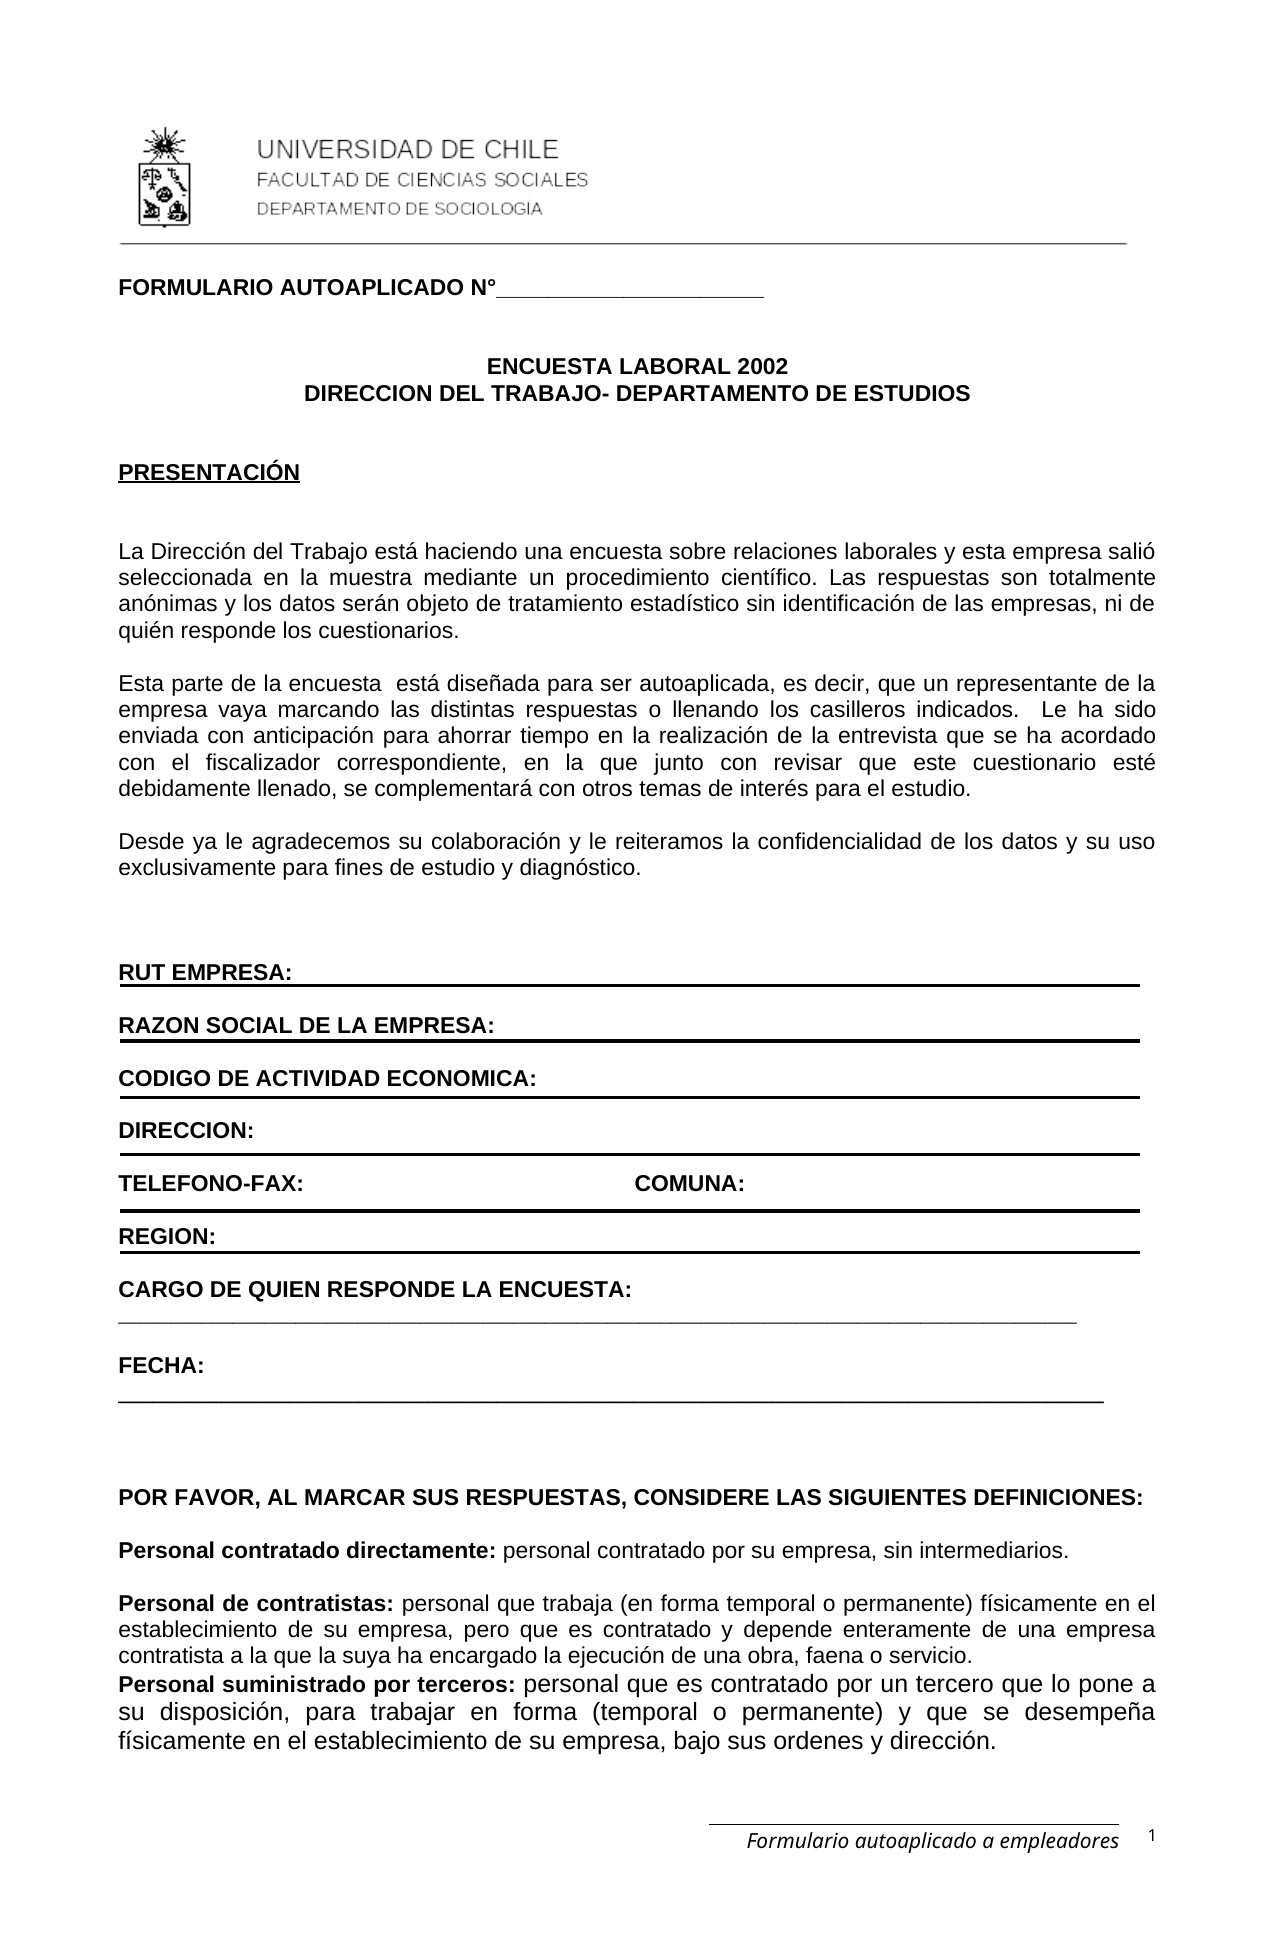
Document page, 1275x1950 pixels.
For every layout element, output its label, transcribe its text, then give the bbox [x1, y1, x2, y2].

text TELEFONO-FAX: COMUNA: [118, 1170, 1157, 1197]
text CARGO DE QUIEN RESPONDE LA ENCUESTA: [118, 1276, 1157, 1302]
text RAZON SOCIAL DE LA EMPRESA: [118, 1012, 1157, 1038]
text La Dirección del Trabajo está haciendo una encuesta sobre relaciones laborales y esta empresa salió seleccionada en la muestra mediante un procedimiento científico. Las respuestas son totalmente anónimas y los datos serán objeto de tratamiento estadístico sin identificación de las empresas, ni de quién responde los cuestionarios. [118, 538, 1157, 643]
text REGION: [118, 1223, 1157, 1249]
text Personal suministrado por terceros: personal que es contratado por un tercero que lo pone a su disposición, para trabajar en forma (temporal o permanente) y que se desempeña físicamente en el establecimiento de su empresa, bajo sus ordenes y dirección. [118, 1669, 1157, 1755]
text Esta parte de la encuesta está diseñada para ser autoaplicada, es decir, que un representante de la empresa vaya marcando las distintas respuestas o llenando los casilleros indicados. Le ha sido enviada con anticipación para ahorrar tiempo en la realización de la entrevista que se ha acordado con el fiscalizador correspondiente, en la que junto con revisar que este cuestionario esté debidamente llenado, se complementará con otros temas de interés para el estudio. [118, 669, 1157, 801]
text CODIGO DE ACTIVIDAD ECONOMICA: [118, 1065, 1157, 1091]
text DIRECCION DEL TRABAJO- DEPARTAMENTO DE ESTUDIOS [118, 379, 1157, 406]
text DIRECCION: [118, 1117, 1157, 1144]
text ______________________________________________________________________________________ [118, 1379, 1157, 1405]
text Personal de contratistas: personal que trabaja (en forma temporal o permanente) físicamente en el establecimiento de su empresa, pero que es contratado y depende enteramente de una empresa contratista a la que la suya ha encargado la ejecución de una obra, faena o servicio. [118, 1589, 1157, 1669]
text FORMULARIO AUTOAPLICADO N°_____________________ [118, 274, 1157, 301]
text POR FAVOR, AL MARCAR SUS RESPUESTAS, CONSIDERE LAS SIGUIENTES DEFINICIONES: [118, 1484, 1157, 1511]
text Desde ya le agradecemos su colaboración y le reiteramos la confidencialidad de los datos y su uso exclusivamente para fines de estudio y diagnóstico. [118, 828, 1157, 880]
text RUT EMPRESA: [118, 959, 1157, 986]
subtitle FECHA: [118, 1352, 1157, 1379]
text ENCUESTA LABORAL 2002 [118, 353, 1157, 379]
subtitle PRESENTACIÓN [118, 459, 1157, 485]
text ____________________________________________________________________________________________ [118, 1302, 1157, 1326]
text Personal contratado directamente: personal contratado por su empresa, sin intermediarios. [118, 1537, 1157, 1563]
